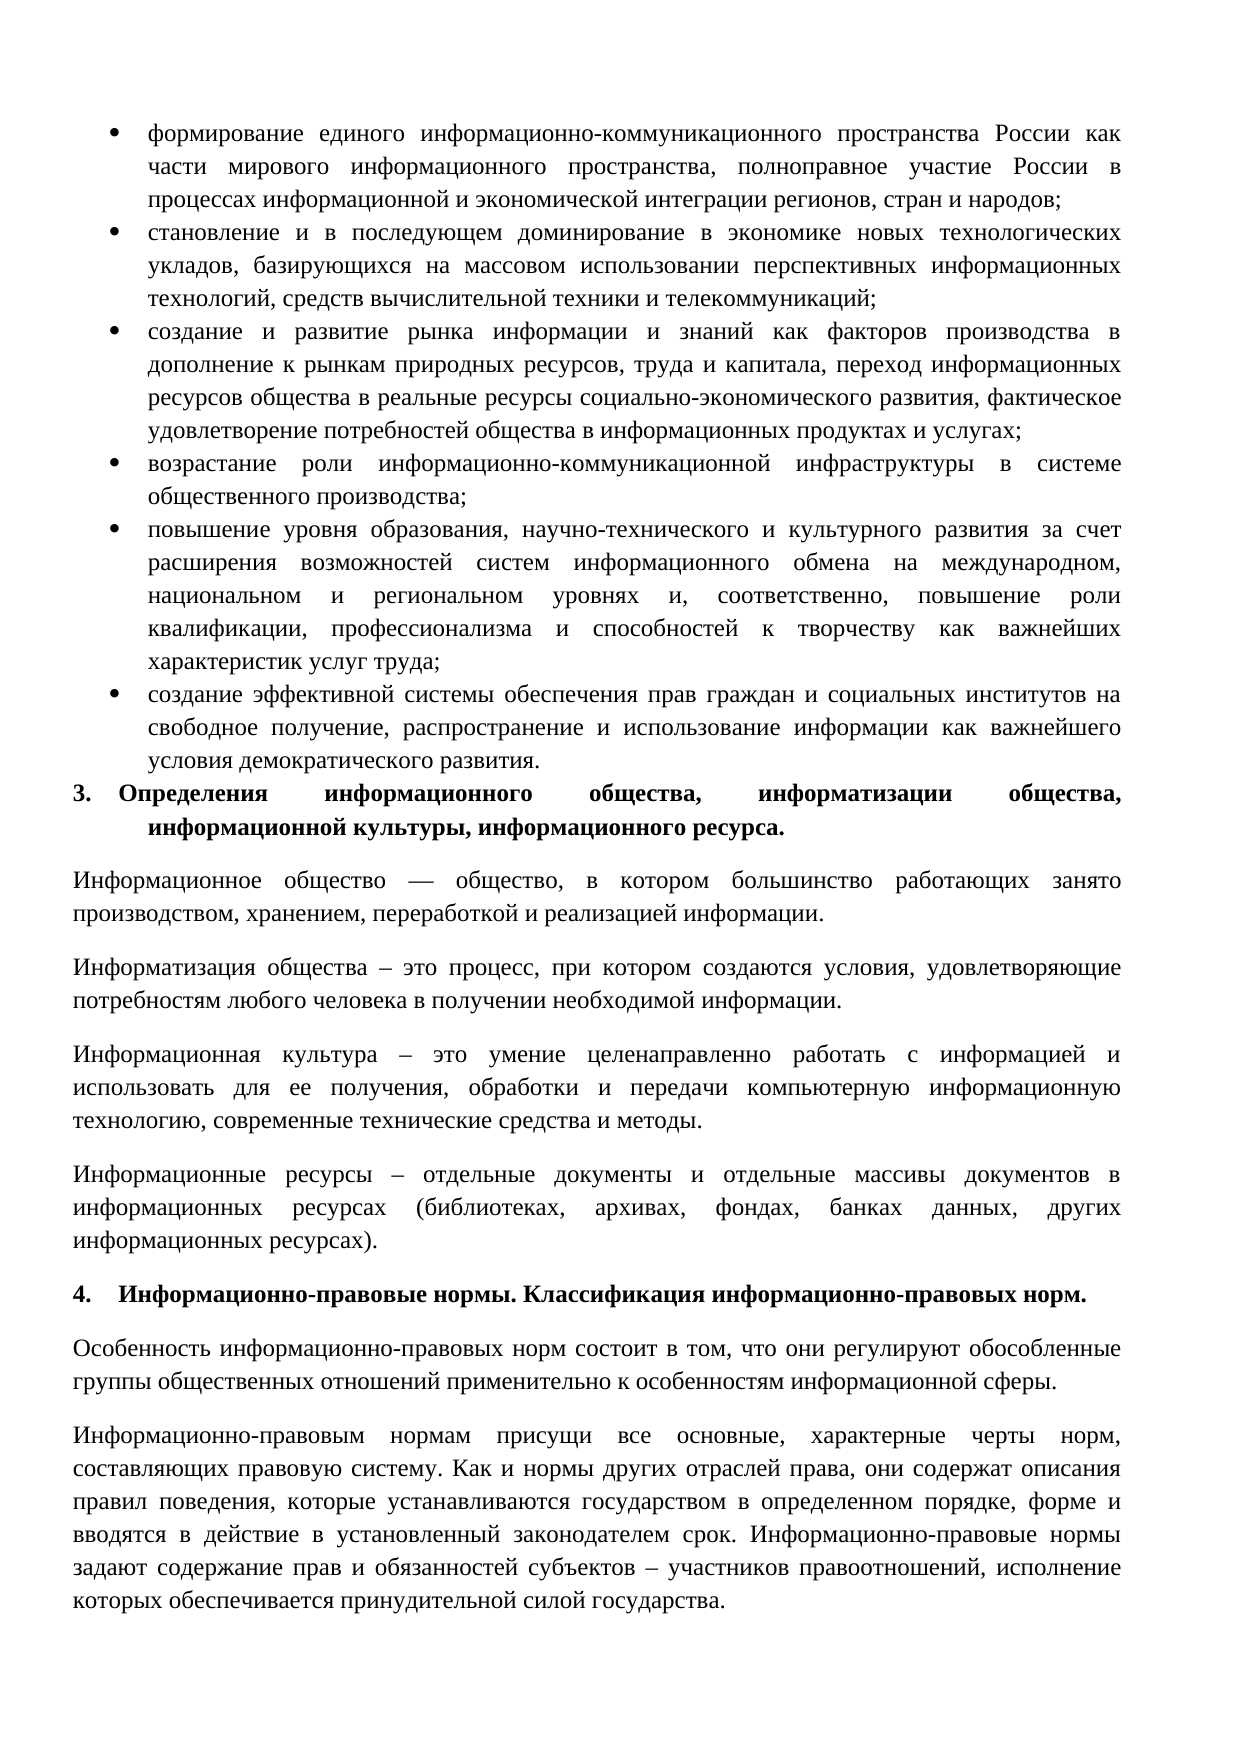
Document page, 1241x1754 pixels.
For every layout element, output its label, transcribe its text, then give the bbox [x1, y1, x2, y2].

text Информатизация общества – это процесс, при котором создаются условия, удовлетворяющие потребностям любого человека в получении необходимой информации. [73, 952, 1122, 1014]
list создание эффективной системы обеспечения прав граждан и социальных институтов на свободное получение, распространение и использование информации как важнейшего условия демократического развития. [110, 679, 1122, 774]
list становление и в последующем доминирование в экономике новых технологических укладов, базирующихся на массовом использовании перспективных информационных технологий, средств вычислительной техники и телекоммуникаций; [110, 217, 1122, 312]
list Определения информационного общества, информатизации общества, информационной культуры, информационного ресурса. [73, 778, 1122, 840]
text Особенность информационно-правовых норм состоит в том, что они регулируют обособленные группы общественных отношений применительно к особенностям информационной сферы. [73, 1333, 1122, 1394]
list создание и развитие рынка информации и знаний как факторов производства в дополнение к рынкам природных ресурсов, труда и капитала, переход информационных ресурсов общества в реальные ресурсы социально-экономического развития, фактическое удовлетворение потребностей общества в информационных продуктах и услугах; [110, 316, 1122, 444]
text Информационная культура – это умение целенаправленно работать с информацией и использовать для ее получения, обработки и передачи компьютерную информационную технологию, современные технические средства и методы. [73, 1039, 1122, 1134]
list формирование единого информационно-коммуникационного пространства России как части мирового информационного пространства, полноправное участие России в процессах информационной и экономической интеграции регионов, стран и народов; [110, 118, 1122, 213]
list возрастание роли информационно-коммуникационной инфраструктуры в системе общественного производства; [110, 448, 1122, 510]
text Информационно-правовым нормам присущи все основные, характерные черты норм, составляющих правовую систему. Как и нормы других отраслей права, они содержат описания правил поведения, которые устанавливаются государством в определенном порядке, форме и вводятся в действие в установленный законодателем срок. Информационно-правовые нормы задают содержание прав и обязанностей субъектов – участников правоотношений, исполнение которых обеспечивается принудительной силой государства. [73, 1420, 1122, 1613]
text Информационные ресурсы – отдельные документы и отдельные массивы документов в информационных ресурсах (библиотеках, архивах, фондах, банках данных, других информационных ресурсах). [73, 1159, 1122, 1254]
text Информационное общество — общество, в котором большинство работающих занято производством, хранением, переработкой и реализацией информации. [73, 865, 1122, 927]
list Информационно-правовые нормы. Классификация информационно-правовых норм. [73, 1279, 1122, 1308]
list повышение уровня образования, научно-технического и культурного развития за счет расширения возможностей систем информационного обмена на международном, национальном и региональном уровнях и, соответственно, повышение роли квалификации, профессионализма и способностей к творчеству как важнейших характеристик услуг труда; [110, 514, 1122, 675]
